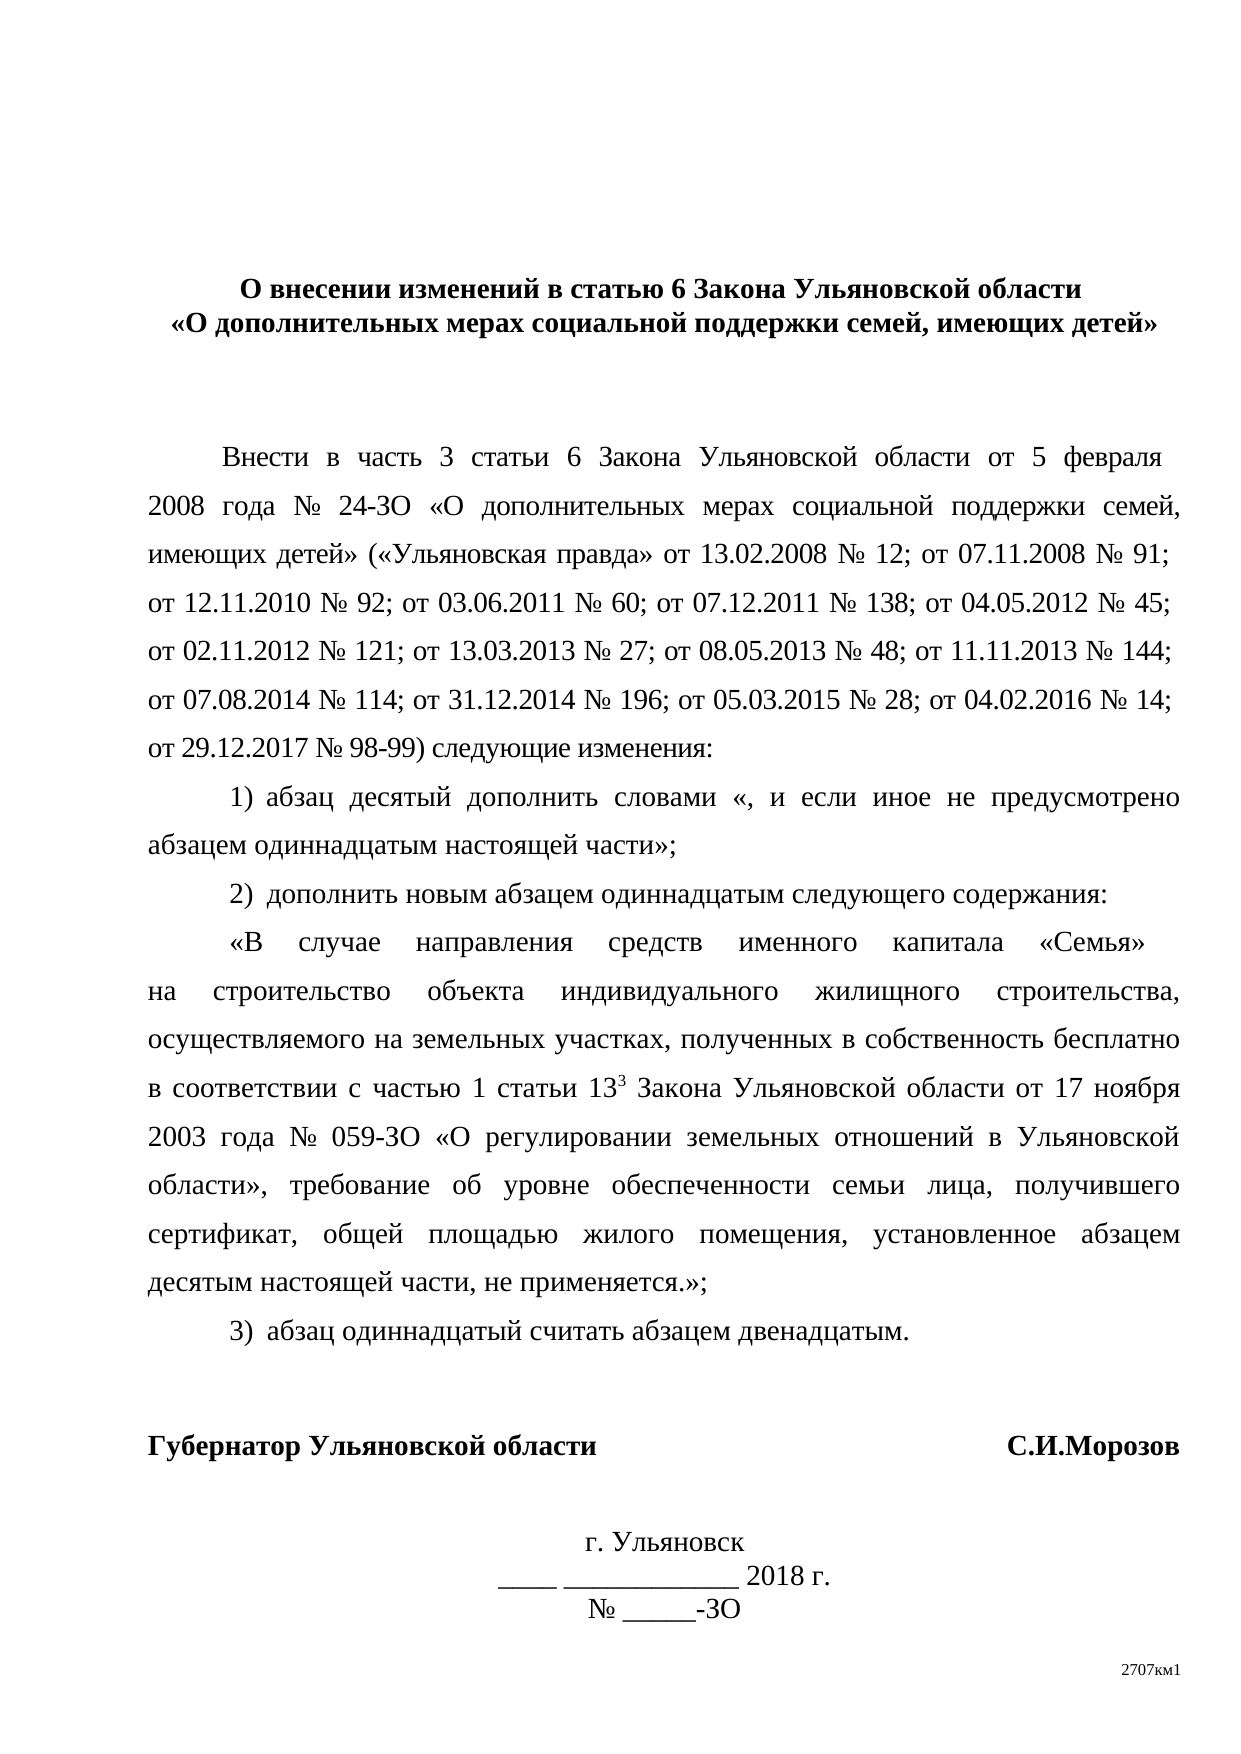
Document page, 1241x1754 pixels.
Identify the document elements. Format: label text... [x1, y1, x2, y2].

list абзац десятый дополнить словами «, и если иное не предусмотрено абзацем одиннадцатым настоящей части»; [148, 779, 1181, 861]
text ____ ____________ 2018 г. [148, 1558, 1181, 1591]
text № _____-ЗО [148, 1591, 1181, 1625]
list абзац одиннадцатый считать абзацем двенадцатым. [229, 1313, 1181, 1346]
list дополнить новым абзацем одиннадцатым следующего содержания: [229, 876, 1181, 909]
text Внести в часть 3 статьи 6 Закона Ульяновской области от 5 февраля 2008 года № 24-ЗО «О дополнительных мерах социальной поддержки семей, имеющих детей» («Ульяновская правда» от 13.02.2008 № 12; от 07.11.2008 № 91; от 12.11.2010 № 92; от 03.06.2011 № 60; от 07.12.2011 № 138; от 04.05.2012 № 45; от 02.11.2012 № 121; от 13.03.2013 № 27; от 08.05.2013 № 48; от 11.11.2013 № 144; от 07.08.2014 № 114; от 31.12.2014 № 196; от 05.03.2015 № 28; от 04.02.2016 № 14; от 29.12.2017 № 98-99) следующие изменения: [148, 439, 1181, 764]
text Губернатор Ульяновской области С.И.Морозов [148, 1428, 1181, 1462]
text «В случае направления средств именного капитала «Семья» на строительство объекта индивидуального жилищного строительства, осуществляемого на земельных участках, полученных в собственность бесплатно в соответствии с частью 1 статьи 133 Закона Ульяновской области от 17 ноября 2003 года № 059-ЗО «О регулировании земельных отношений в Ульяновской области», требование об уровне обеспеченности семьи лица, получившего сертификат, общей площадью жилого помещения, установленное абзацем десятым настоящей части, не применяется.»; [148, 924, 1181, 1298]
text О внесении изменений в статью 6 Закона Ульяновской области «О дополнительных мерах социальной поддержки семей, имеющих детей» [148, 271, 1181, 338]
text г. Ульяновск [148, 1524, 1181, 1558]
